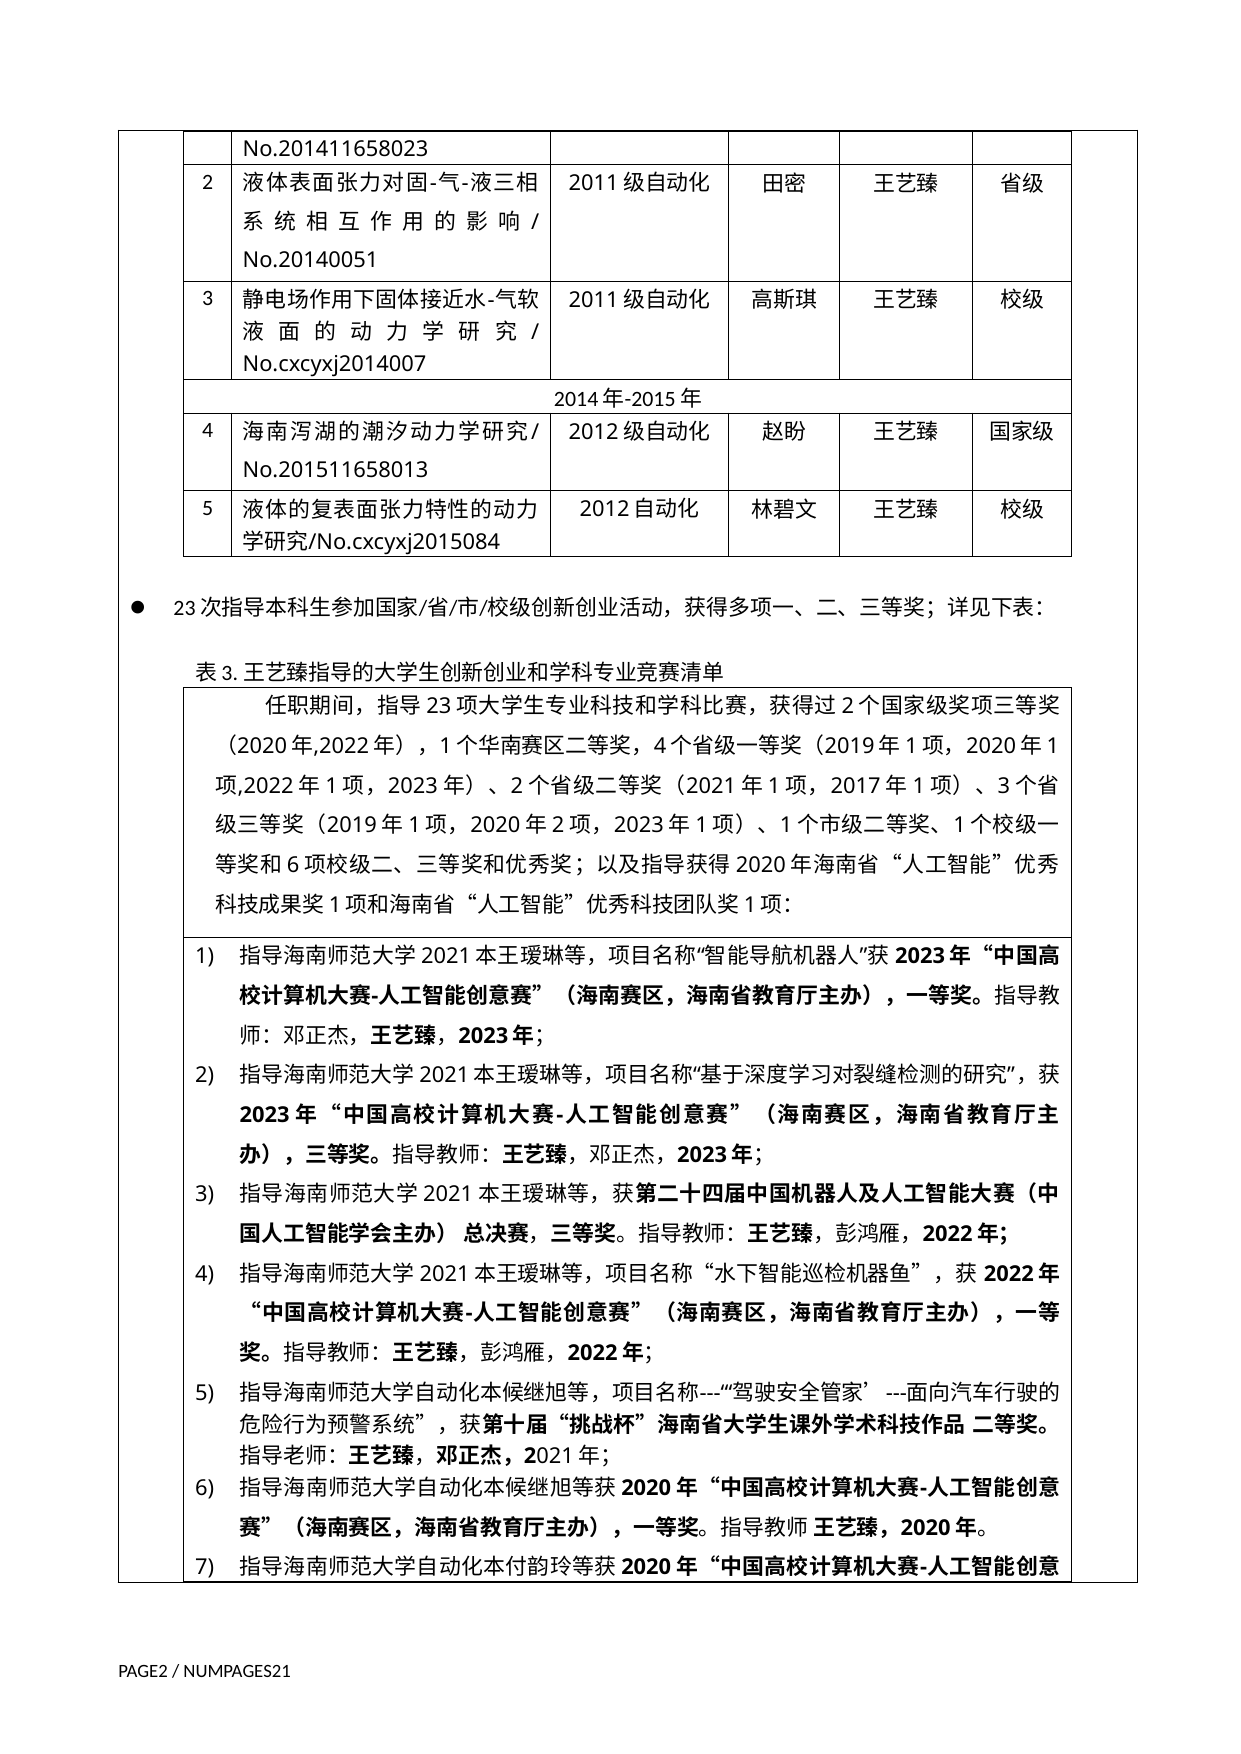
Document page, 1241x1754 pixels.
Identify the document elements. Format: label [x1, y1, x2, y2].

table_cell [119, 131, 1137, 1582]
